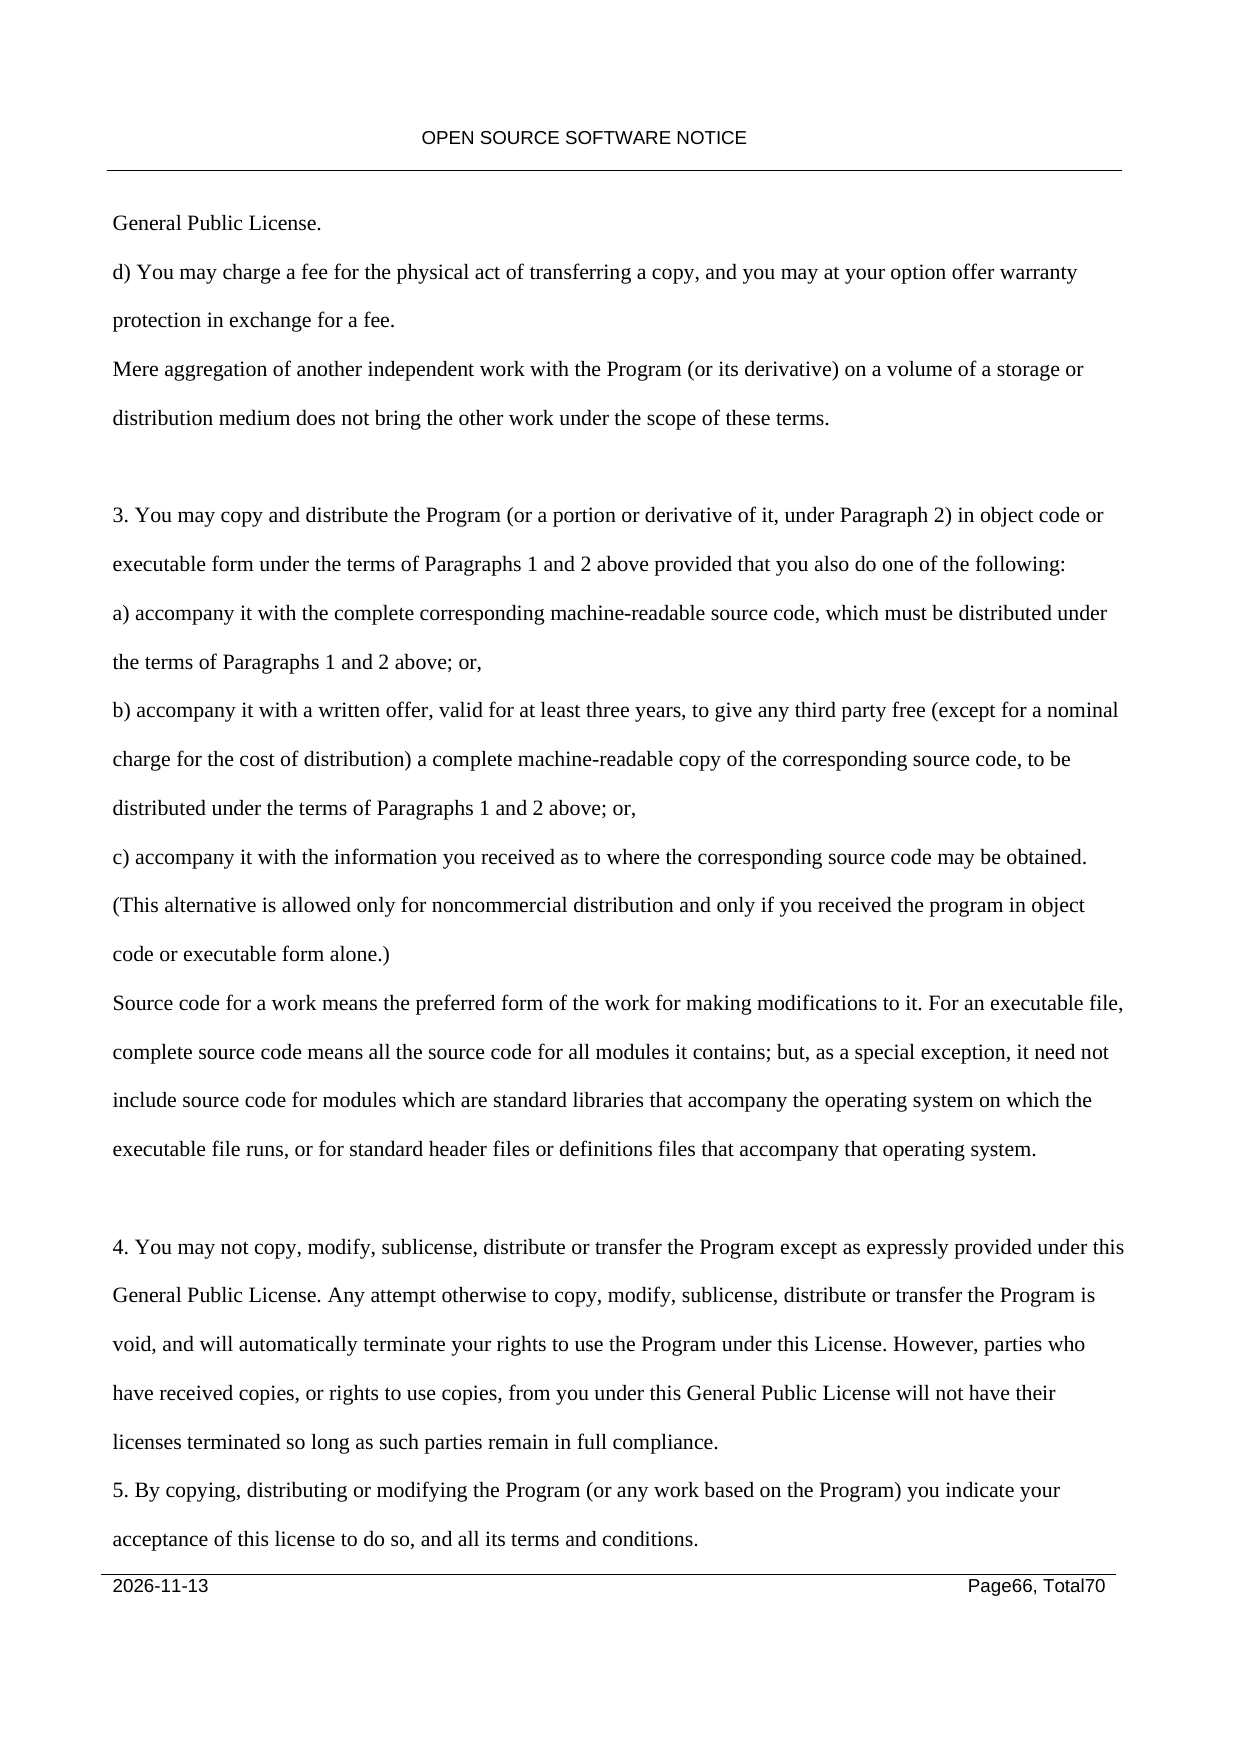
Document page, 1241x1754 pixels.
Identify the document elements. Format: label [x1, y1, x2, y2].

text [112, 206, 1128, 1555]
